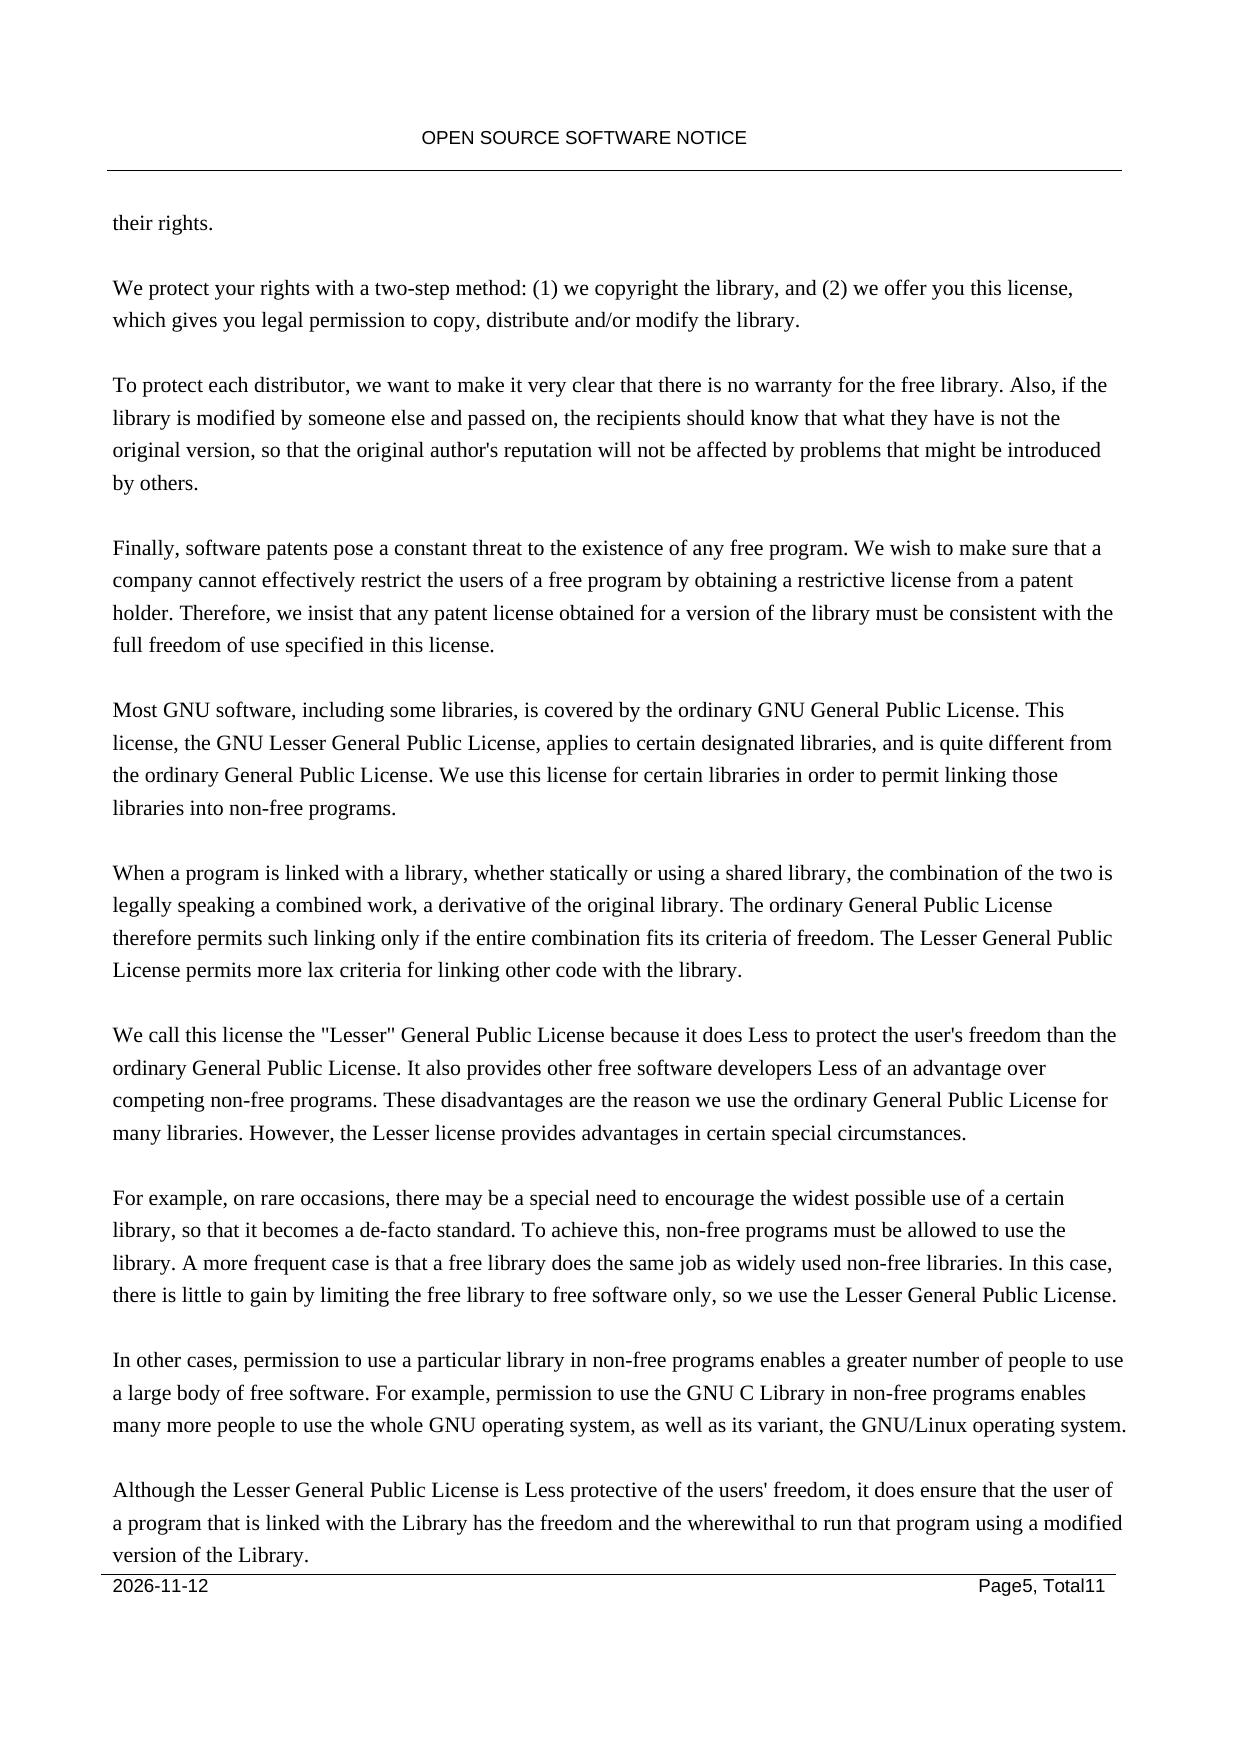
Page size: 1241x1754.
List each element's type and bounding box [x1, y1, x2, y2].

text [112, 206, 1128, 1571]
